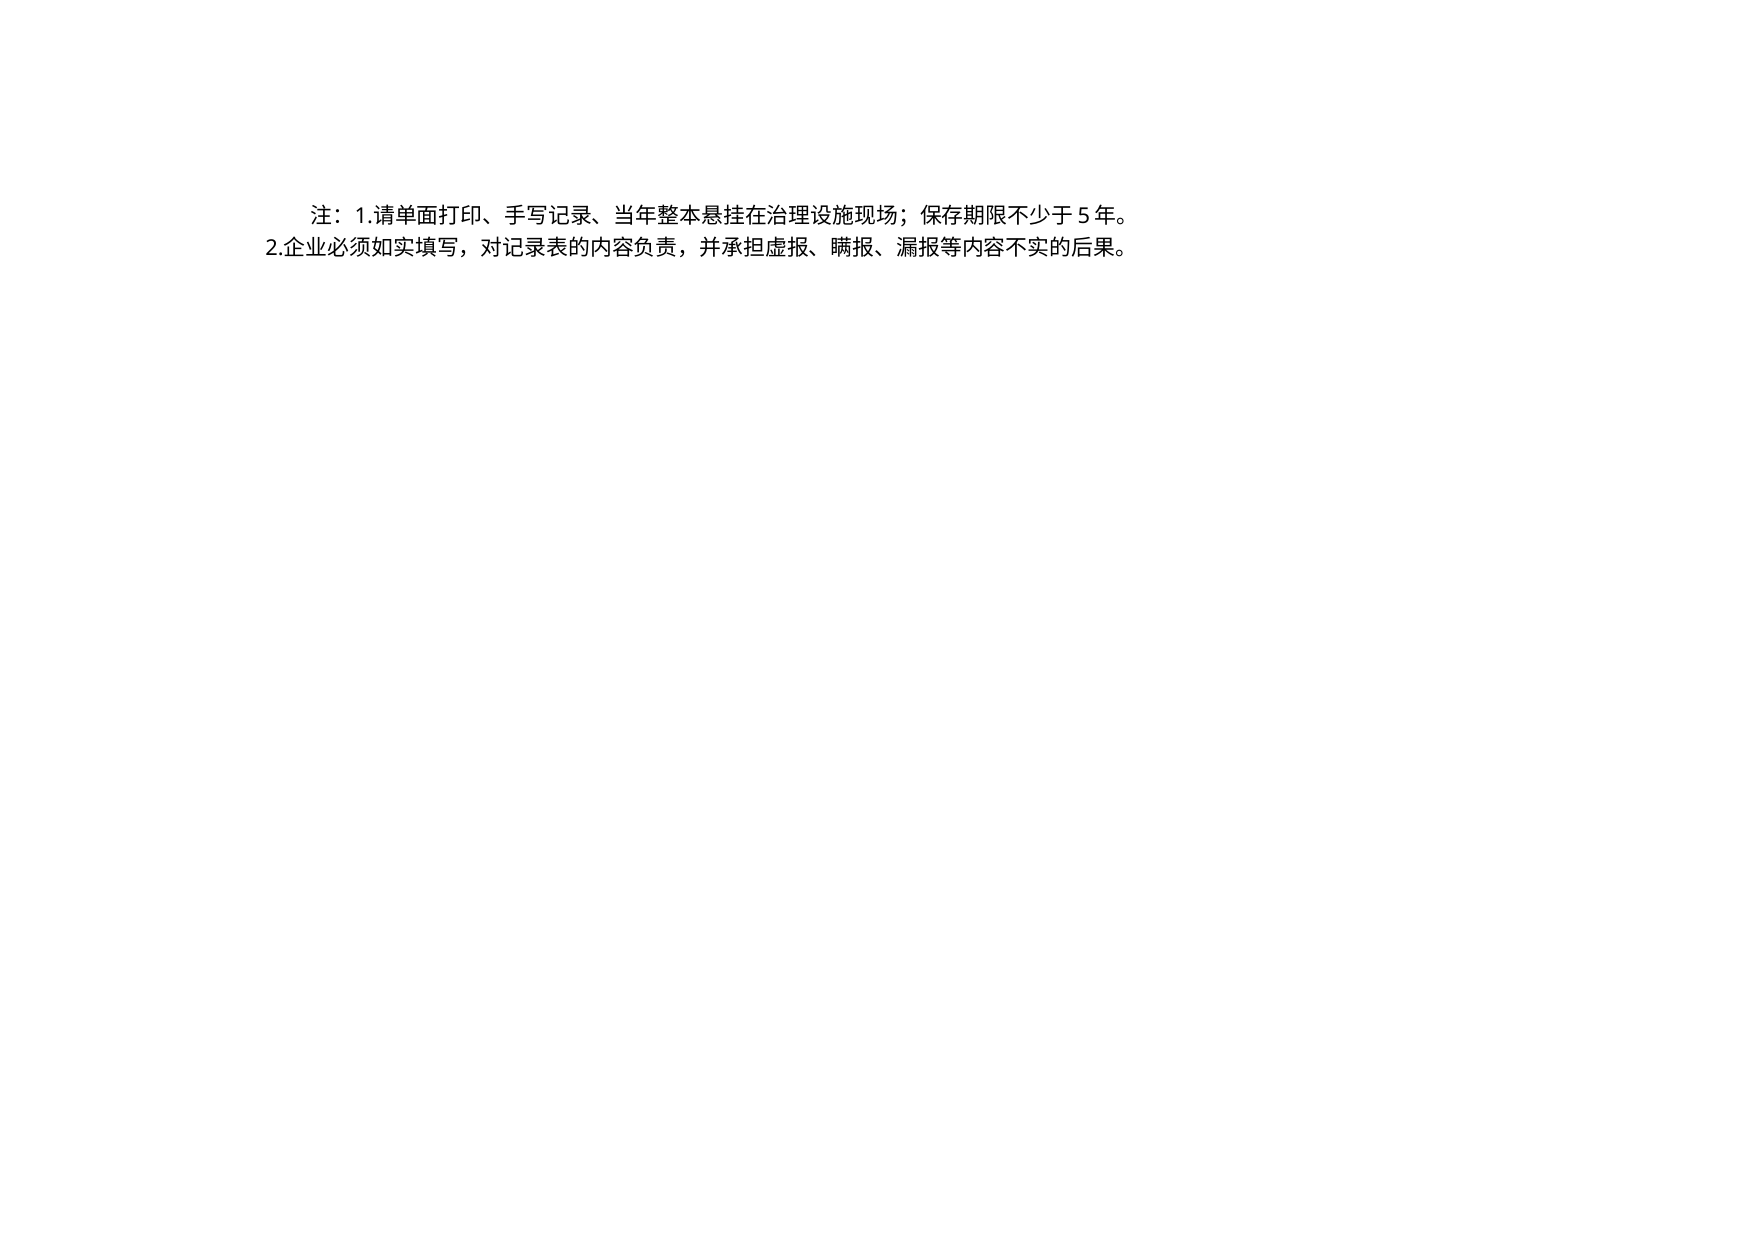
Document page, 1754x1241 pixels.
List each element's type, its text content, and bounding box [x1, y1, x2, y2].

text 注：1.请单面打印、手写记录、当年整本悬挂在治理设施现场；保存期限不少于5年。 [59, 198, 1695, 230]
text 2.企业必须如实填写，对记录表的内容负责，并承担虚报、瞒报、漏报等内容不实的后果。 [59, 230, 1695, 263]
